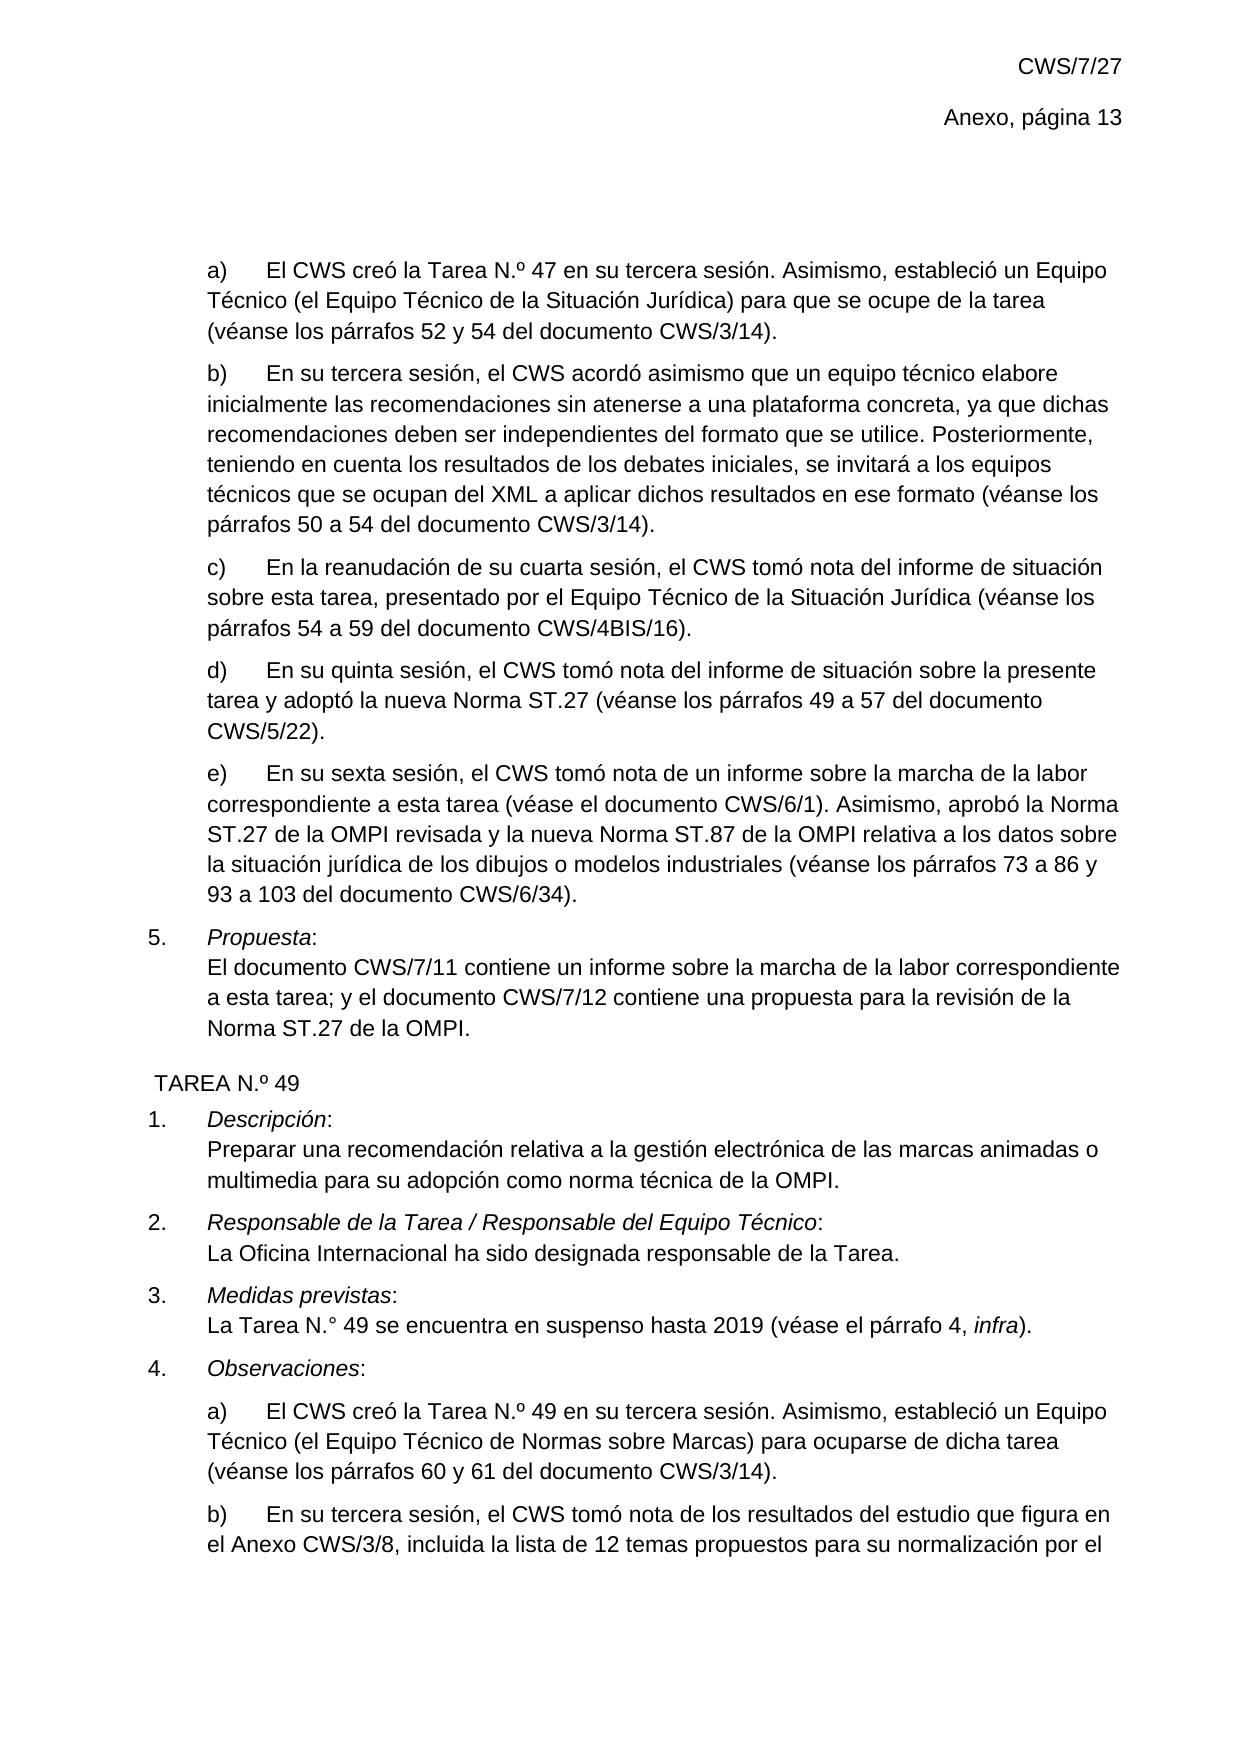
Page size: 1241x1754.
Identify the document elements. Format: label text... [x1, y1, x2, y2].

subtitle TAREA N.º 49 [148, 1070, 1122, 1096]
text 3. Medidas previstas: La Tarea N.° 49 se encuentra en suspenso hasta 2019 (véase el párrafo 4, infra). [148, 1282, 1122, 1339]
text d) En su quinta sesión, el CWS tomó nota del informe de situación sobre la presente tarea y adoptó la nueva Norma ST.27 (véanse los párrafos 49 a 57 del documento CWS/5/22). [207, 657, 1122, 744]
text c) En la reanudación de su cuarta sesión, el CWS tomó nota del informe de situación sobre esta tarea, presentado por el Equipo Técnico de la Situación Jurídica (véanse los párrafos 54 a 59 del documento CWS/4BIS/16). [207, 554, 1122, 641]
text 4. Observaciones: [148, 1355, 1122, 1382]
text 5. Propuesta: El documento CWS/7/11 contiene un informe sobre la marcha de la labor correspondiente a esta tarea; y el documento CWS/7/12 contiene una propuesta para la revisión de la Norma ST.27 de la OMPI. [148, 924, 1122, 1041]
text e) En su sexta sesión, el CWS tomó nota de un informe sobre la marcha de la labor correspondiente a esta tarea (véase el documento CWS/6/1). Asimismo, aprobó la Norma ST.27 de la OMPI revisada y la nueva Norma ST.87 de la OMPI relativa a los datos sobre la situación jurídica de los dibujos o modelos industriales (véanse los párrafos 73 a 86 y 93 a 103 del documento CWS/6/34). [207, 760, 1122, 908]
text 2. Responsable de la Tarea / Responsable del Equipo Técnico: La Oficina Internacional ha sido designada responsable de la Tarea. [148, 1209, 1122, 1266]
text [207, 1501, 1122, 1558]
text a) El CWS creó la Tarea N.º 49 en su tercera sesión. Asimismo, estableció un Equipo Técnico (el Equipo Técnico de Normas sobre Marcas) para ocuparse de dicha tarea (véanse los párrafos 60 y 61 del documento CWS/3/14). [207, 1398, 1122, 1485]
text a) El CWS creó la Tarea N.º 47 en su tercera sesión. Asimismo, estableció un Equipo Técnico (el Equipo Técnico de la Situación Jurídica) para que se ocupe de la tarea (véanse los párrafos 52 y 54 del documento CWS/3/14). [207, 257, 1122, 344]
text 1. Descripción: Preparar una recomendación relativa a la gestión electrónica de las marcas animadas o multimedia para su adopción como norma técnica de la OMPI. [148, 1106, 1122, 1193]
text b) En su tercera sesión, el CWS acordó asimismo que un equipo técnico elabore inicialmente las recomendaciones sin atenerse a una plataforma concreta, ya que dichas recomendaciones deben ser independientes del formato que se utilice. Posteriormente, teniendo en cuenta los resultados de los debates iniciales, se invitará a los equipos técnicos que se ocupan del XML a aplicar dichos resultados en ese formato (véanse los párrafos 50 a 54 del documento CWS/3/14). [207, 360, 1122, 538]
